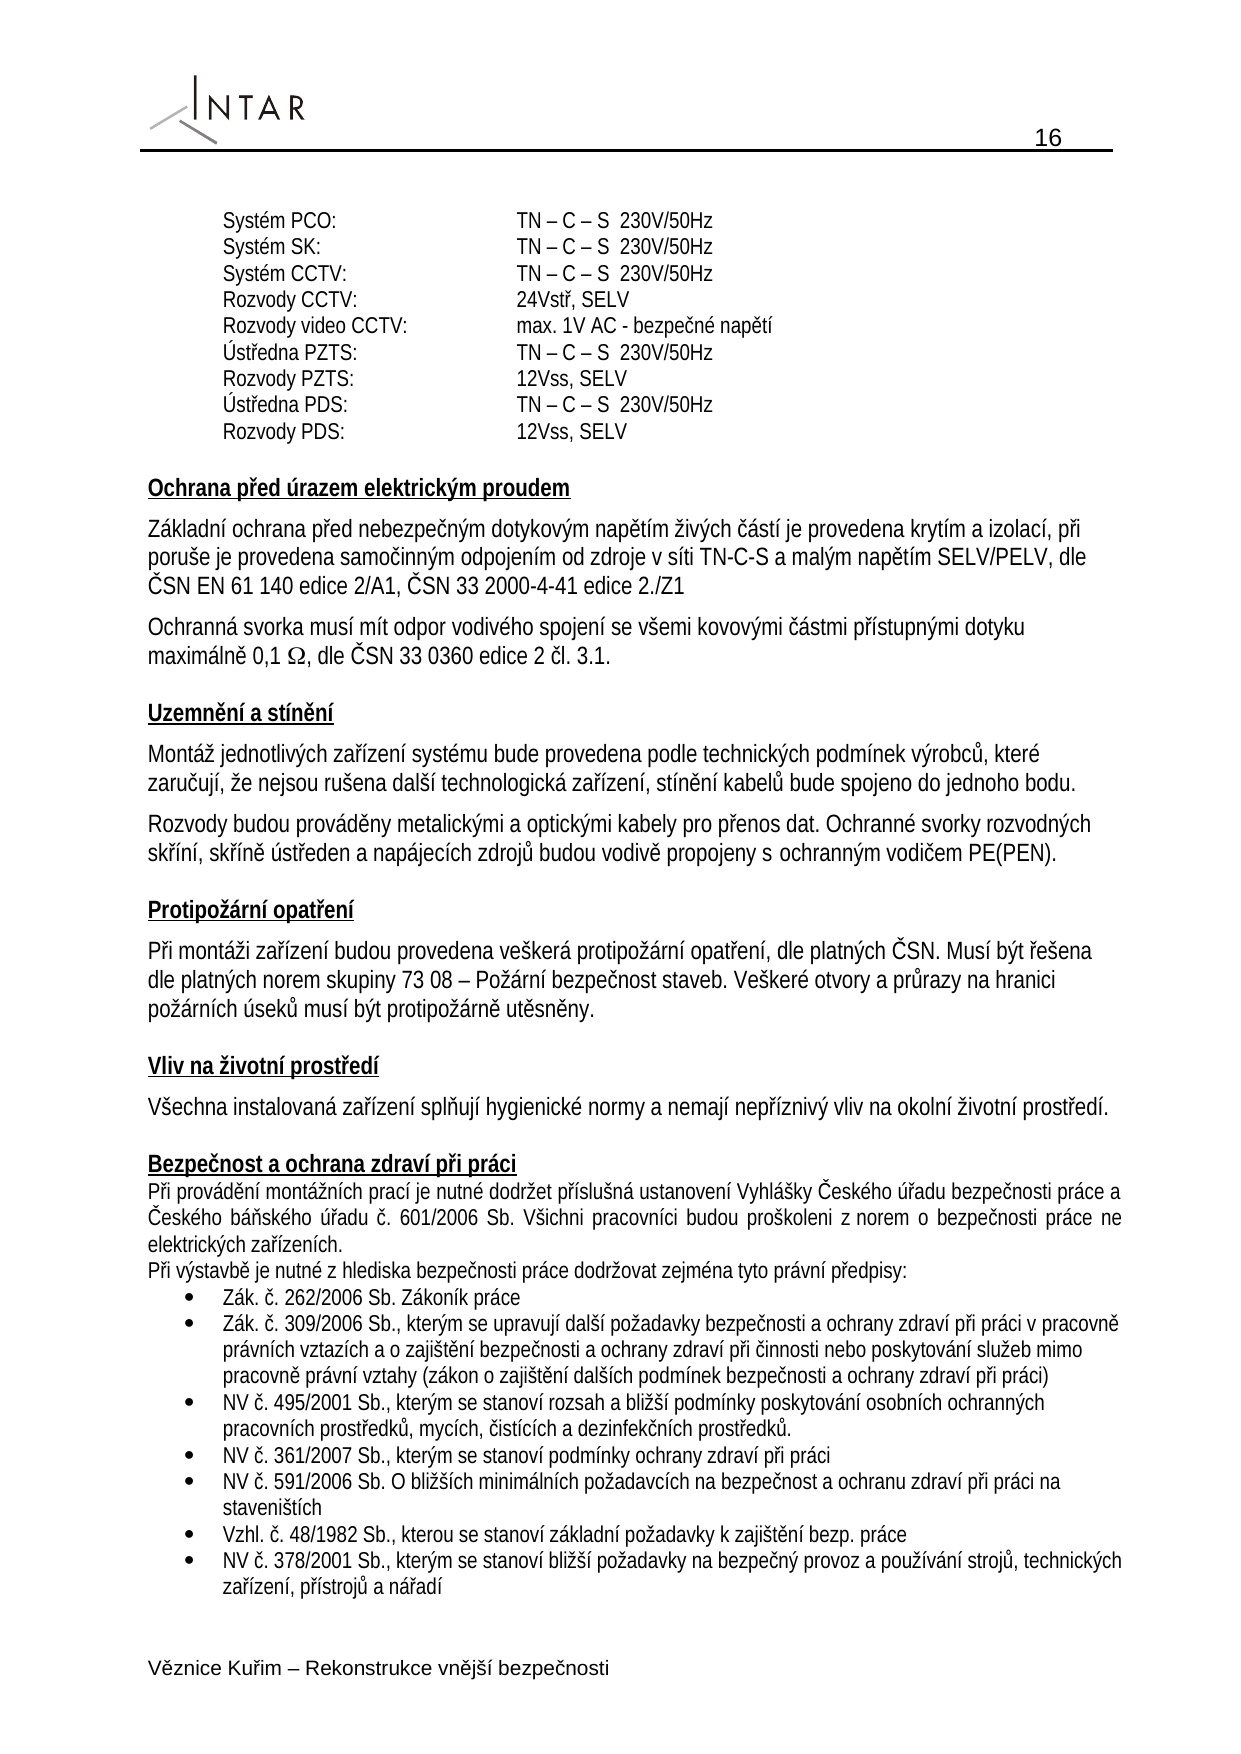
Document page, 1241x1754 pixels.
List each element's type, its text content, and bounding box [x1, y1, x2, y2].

text Rozvody PZTS: 12Vss, SELV [148, 365, 1122, 391]
text Při montáži zařízení budou provedena veškerá protipožární opatření, dle platných ČSN. Musí být řešena dle platných norem skupiny 73 08 – Požární bezpečnost staveb. Veškeré otvory a průrazy na hranici požárních úseků musí být protipožárně utěsněny. [148, 936, 1122, 1022]
list NV č. 378/2001 Sb., kterým se stanoví bližší požadavky na bezpečný provoz a používání strojů, technických zařízení, přístrojů a nářadí [185, 1547, 1122, 1600]
text Ochranná svorka musí mít odpor vodivého spojení se všemi kovovými částmi přístupnými dotyku maximálně 0,1 , dle ČSN 33 0360 edice 2 čl. 3.1. [148, 612, 1122, 670]
text Rozvody CCTV: 24Vstř, SELV [148, 286, 1122, 312]
text Ochrana před úrazem elektrickým proudem [148, 473, 1122, 501]
text Systém PCO: TN – C – S 230V/50Hz [148, 207, 1122, 233]
list Vzhl. č. 48/1982 Sb., kterou se stanoví základní požadavky k zajištění bezp. práce [185, 1521, 1122, 1547]
list Zák. č. 309/2006 Sb., kterým se upravují další požadavky bezpečnosti a ochrany zdraví při práci v pracovně právních vztazích a o zajištění bezpečnosti a ochrany zdraví při činnosti nebo poskytování služeb mimo pracovně právní vztahy (zákon o zajištění dalších podmínek bezpečnosti a ochrany zdraví při práci) [185, 1310, 1122, 1389]
text Bezpečnost a ochrana zdraví při práci [148, 1149, 1122, 1178]
text Rozvody budou prováděny metalickými a optickými kabely pro přenos dat. Ochranné svorky rozvodných skříní, skříně ústředen a napájecích zdrojů budou vodivě propojeny s ochranným vodičem PE(PEN). [148, 809, 1122, 867]
text Základní ochrana před nebezpečným dotykovým napětím živých částí je provedena krytím a izolací, při poruše je provedena samočinným odpojením od zdroje v síti TN-C-S a malým napětím SELV/PELV, dle ČSN EN 61 140 edice 2/A1, ČSN 33 2000-4-41 edice 2./Z1 [148, 514, 1122, 600]
text Ústředna PDS: TN – C – S 230V/50Hz [148, 391, 1122, 418]
text Systém SK: TN – C – S 230V/50Hz [148, 233, 1122, 259]
text Rozvody PDS: 12Vss, SELV [148, 418, 1122, 444]
text Protipožární opatření [148, 895, 1122, 924]
text Všechna instalovaná zařízení splňují hygienické normy a nemají nepříznivý vliv na okolní životní prostředí. [148, 1092, 1122, 1121]
list Zák. č. 262/2006 Sb. Zákoník práce [185, 1283, 1122, 1310]
text Při výstavbě je nutné z hlediska bezpečnosti práce dodržovat zejména tyto právní předpisy: [148, 1257, 1122, 1283]
text Rozvody video CCTV: max. 1V AC - bezpečné napětí [148, 312, 1122, 338]
text Montáž jednotlivých zařízení systému bude provedena podle technických podmínek výrobců, které zaručují, že nejsou rušena další technologická zařízení, stínění kabelů bude spojeno do jednoho bodu. [148, 739, 1122, 797]
text Systém CCTV: TN – C – S 230V/50Hz [148, 259, 1122, 286]
text Ústředna PZTS: TN – C – S 230V/50Hz [148, 338, 1122, 365]
list NV č. 591/2006 Sb. O bližších minimálních požadavcích na bezpečnost a ochranu zdraví při práci na staveništích [185, 1468, 1122, 1521]
text Vliv na životní prostředí [148, 1051, 1122, 1079]
text Uzemnění a stínění [148, 698, 1122, 727]
list NV č. 361/2007 Sb., kterým se stanoví podmínky ochrany zdraví při práci [185, 1442, 1122, 1468]
list NV č. 495/2001 Sb., kterým se stanoví rozsah a bližší podmínky poskytování osobních ochranných pracovních prostředků, mycích, čistících a dezinfekčních prostředků. [185, 1389, 1122, 1442]
text Při provádění montážních prací je nutné dodržet příslušná ustanovení Vyhlášky Českého úřadu bezpečnosti práce a Českého báňského úřadu č. 601/2006 Sb. Všichni pracovníci budou proškoleni z norem o bezpečnosti práce ne elektrických zařízeních. [148, 1178, 1122, 1257]
